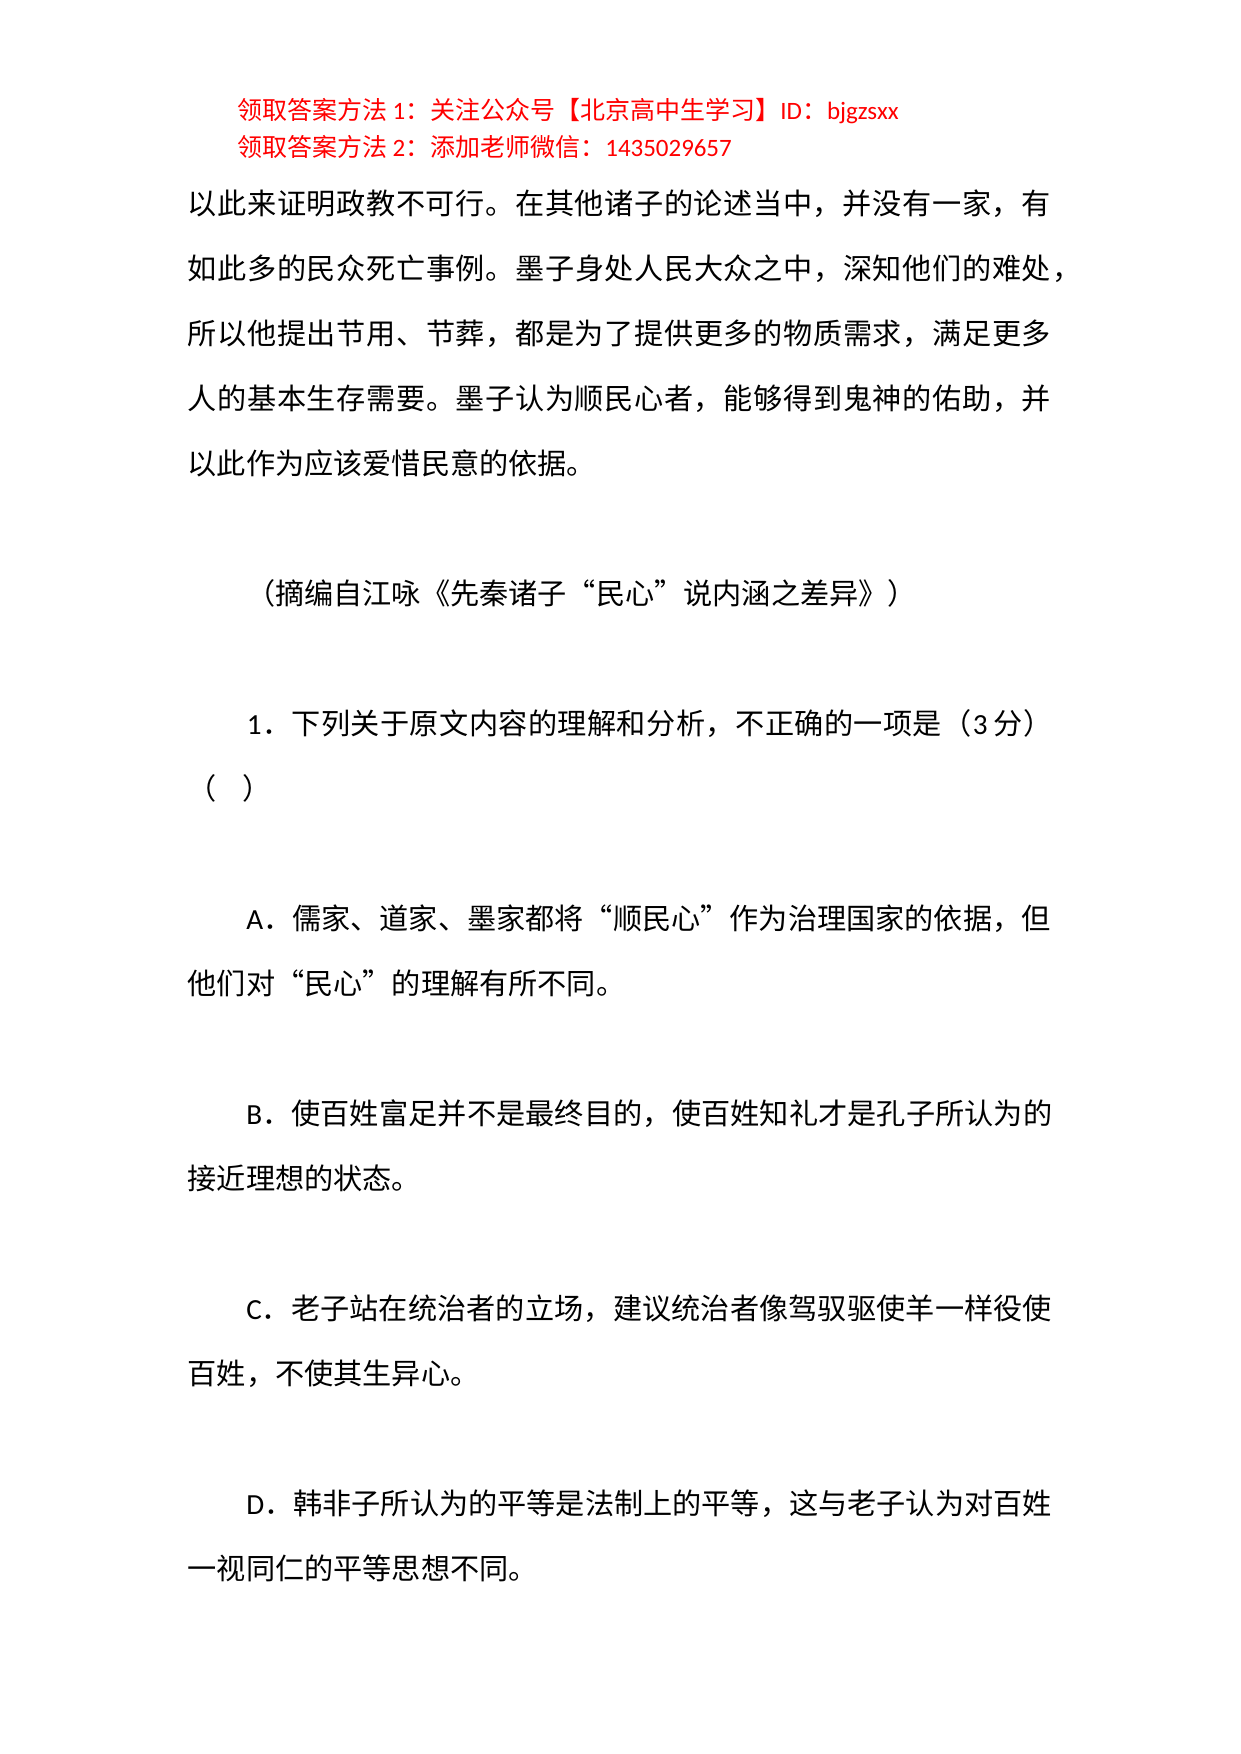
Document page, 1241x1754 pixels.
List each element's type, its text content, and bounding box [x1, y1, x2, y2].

text B．使百姓富足并不是最终目的，使百姓知礼才是孔子所认为的接近理想的状态。 [187, 1079, 1053, 1209]
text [187, 169, 1053, 494]
text C．老子站在统治者的立场，建议统治者像驾驭驱使羊一样役使百姓，不使其生异心。 [187, 1274, 1053, 1404]
text A．儒家、道家、墨家都将“顺民心”作为治理国家的依据，但他们对“民心”的理解有所不同。 [187, 884, 1053, 1014]
text 1．下列关于原文内容的理解和分析，不正确的一项是（3分）（ ） [187, 689, 1053, 819]
text （摘编自江咏《先秦诸子“民心”说内涵之差异》） [187, 559, 1053, 624]
text D．韩非子所认为的平等是法制上的平等，这与老子认为对百姓一视同仁的平等思想不同。 [187, 1469, 1053, 1599]
